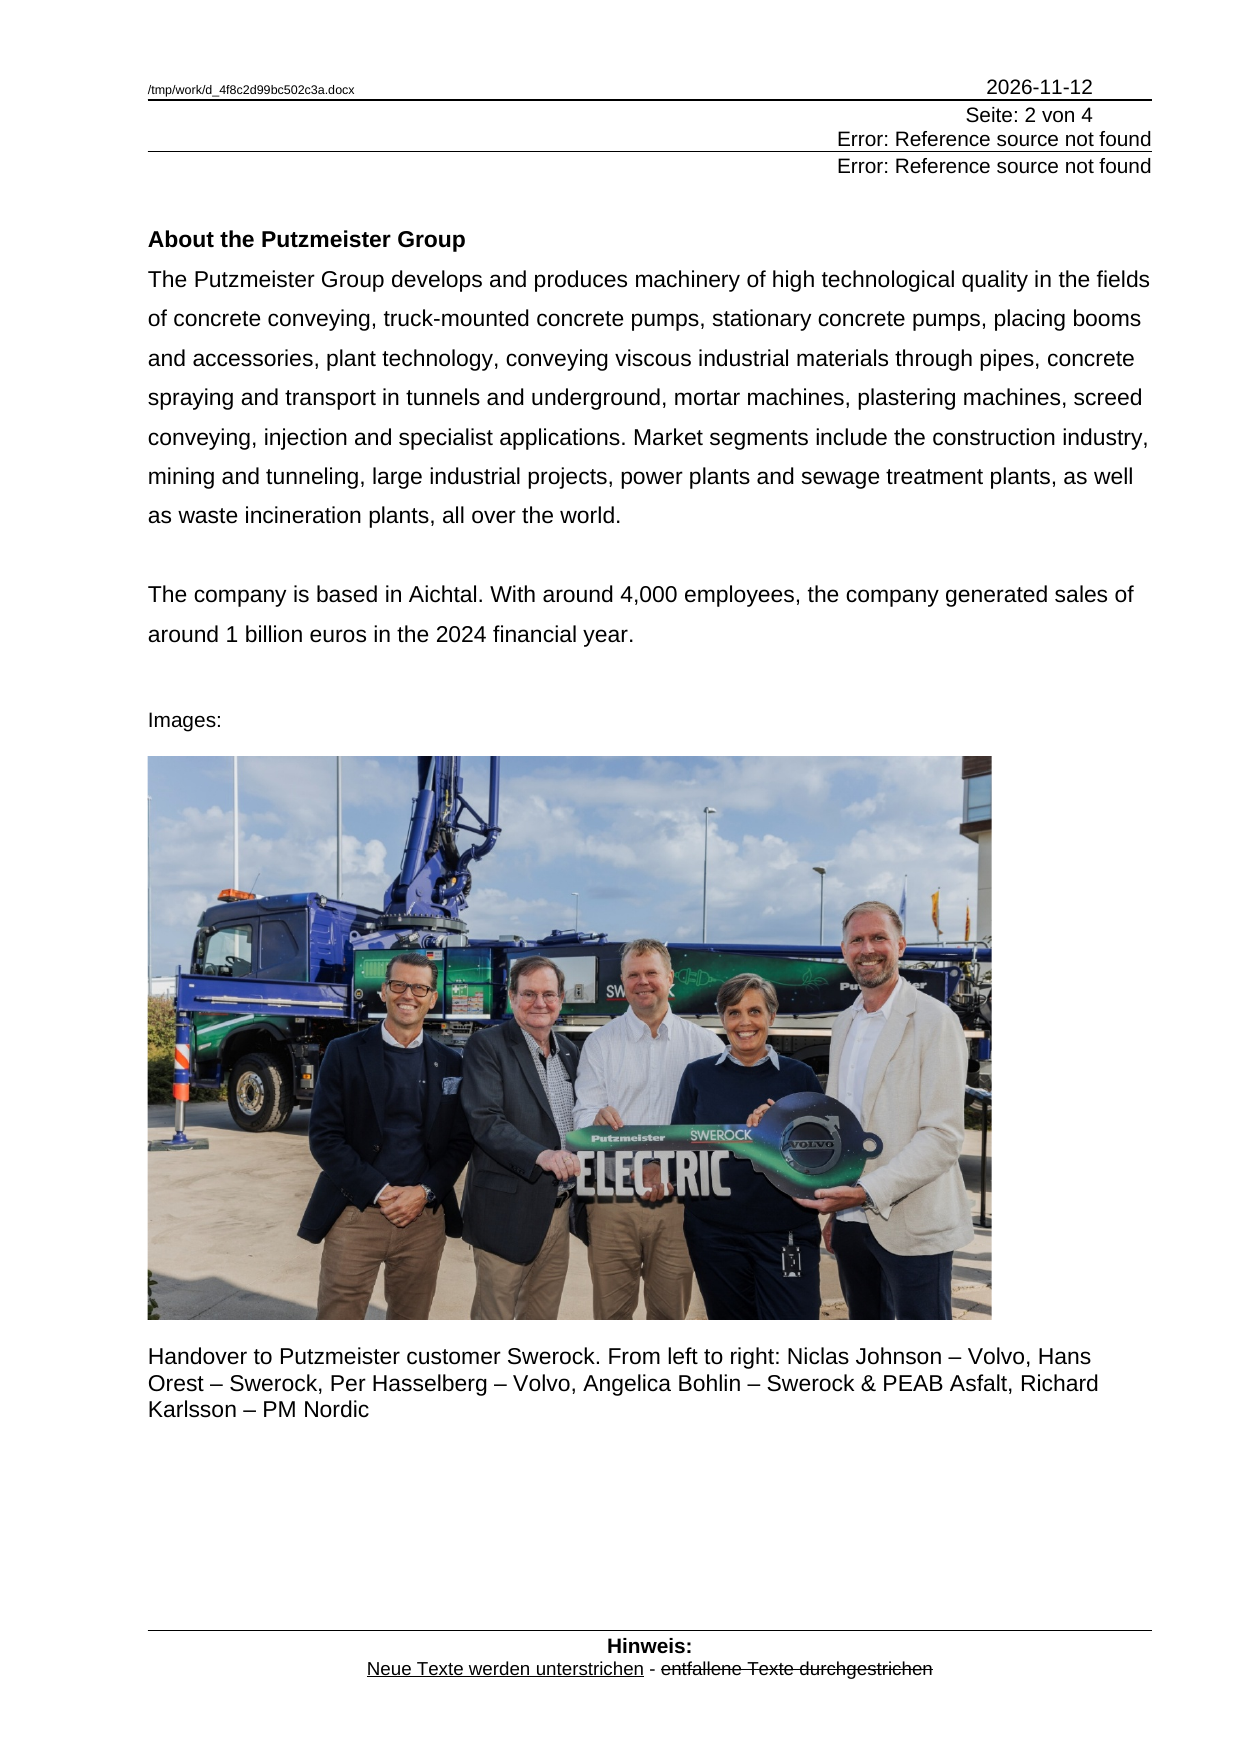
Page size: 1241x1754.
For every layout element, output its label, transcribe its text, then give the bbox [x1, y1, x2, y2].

text About the Putzmeister Group [148, 226, 1152, 252]
text The Putzmeister Group develops and produces machinery of high technological quality in the fields of concrete conveying, truck-mounted concrete pumps, stationary concrete pumps, placing booms and accessories, plant technology, conveying viscous industrial materials through pipes, concrete spraying and transport in tunnels and underground, mortar machines, plastering machines, screed conveying, injection and specialist applications. Market segments include the construction industry, mining and tunneling, large industrial projects, power plants and sewage treatment plants, as well as waste incineration plants, all over the world. [148, 266, 1152, 529]
text The company is based in Aichtal. With around 4,000 employees, the company generated sales of around 1 billion euros in the 2024 financial year. [148, 581, 1152, 647]
text Images: [148, 708, 1152, 732]
picture [147, 756, 992, 1320]
text Handover to Putzmeister customer Swerock. From left to right: Niclas Johnson – Volvo, Hans Orest – Swerock, Per Hasselberg – Volvo, Angelica Bohlin – Swerock & PEAB Asfalt, Richard Karlsson – PM Nordic [148, 1343, 1152, 1422]
